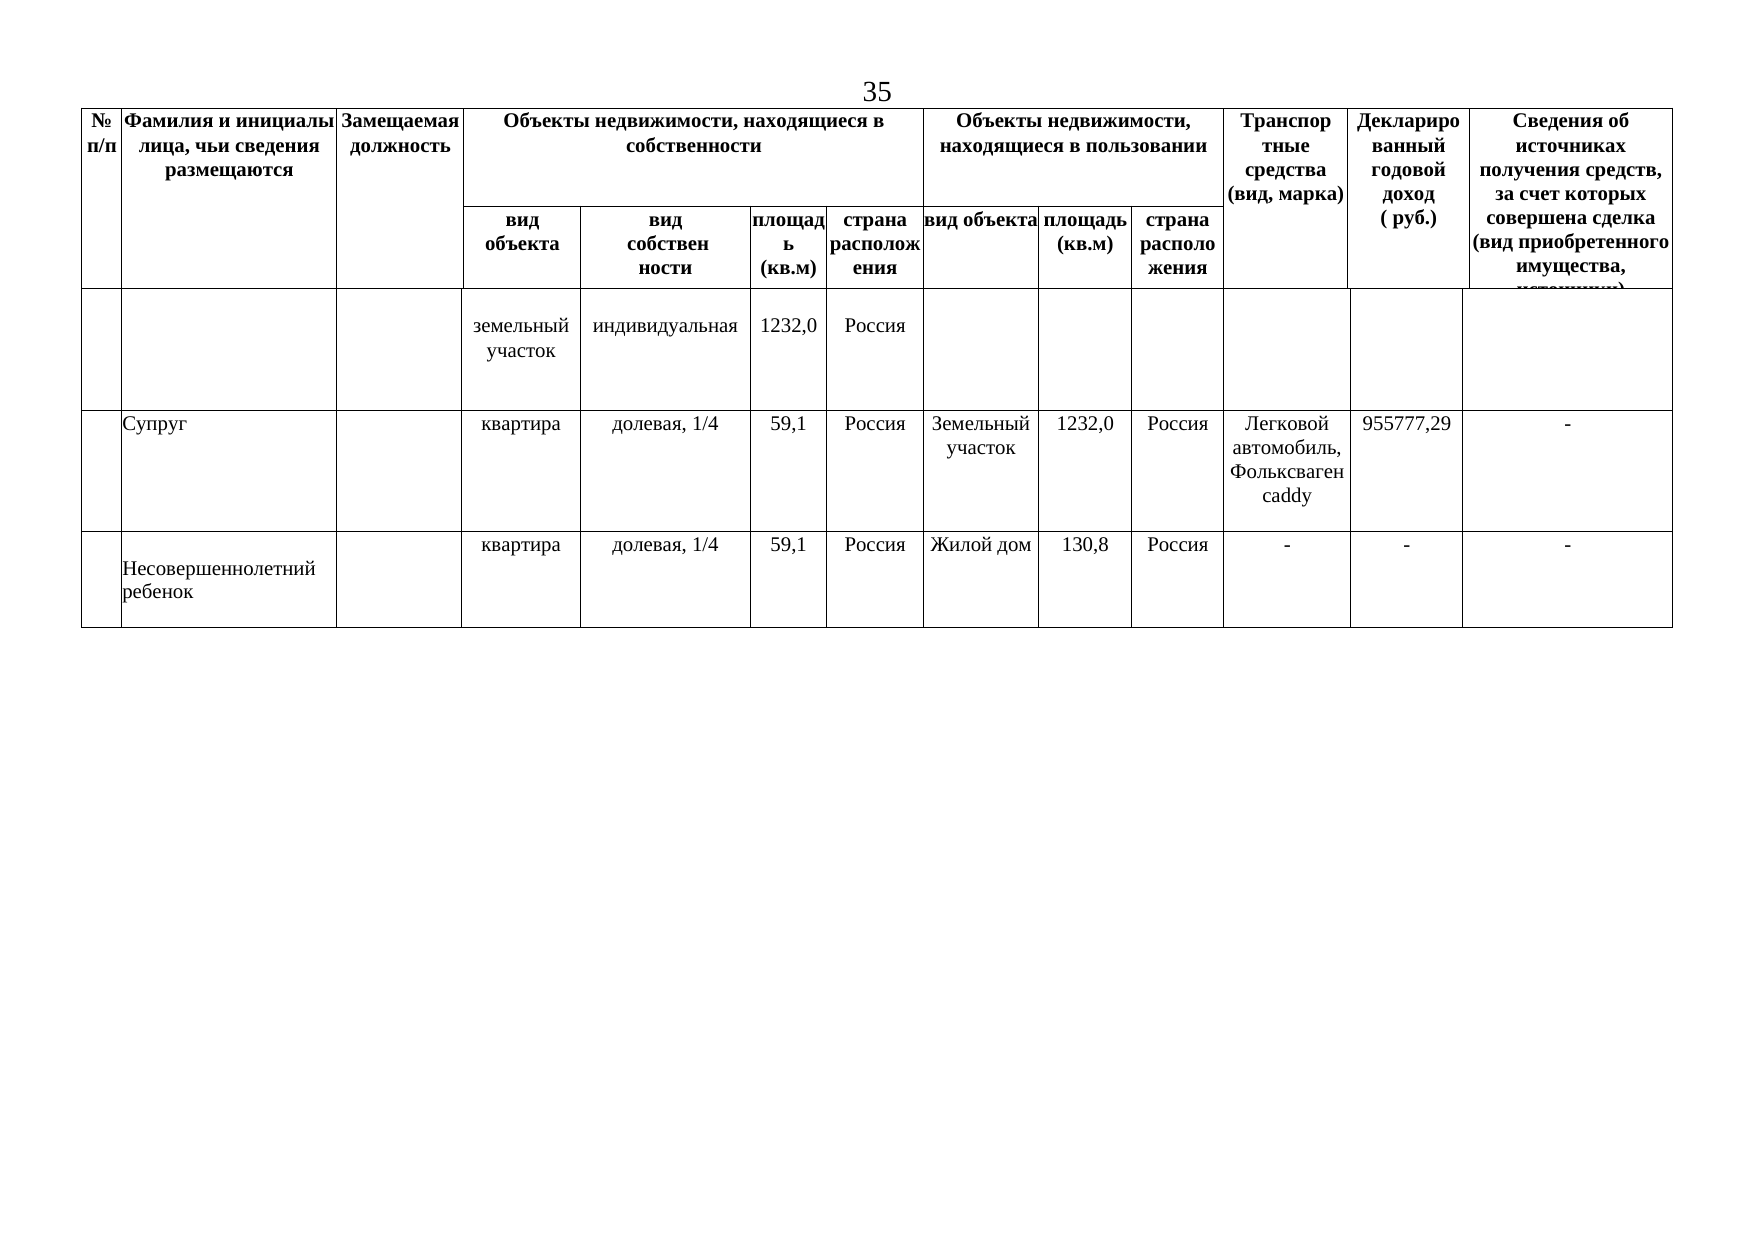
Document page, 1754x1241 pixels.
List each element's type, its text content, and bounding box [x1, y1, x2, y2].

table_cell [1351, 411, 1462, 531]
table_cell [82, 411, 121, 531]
table_header Фамилия и инициалы лица, чьи сведения размещаются [122, 109, 336, 288]
table_header Замещаемая должность [337, 109, 463, 288]
table_cell страна расположения [1132, 207, 1223, 288]
table_cell площадь (кв.м) [751, 207, 826, 288]
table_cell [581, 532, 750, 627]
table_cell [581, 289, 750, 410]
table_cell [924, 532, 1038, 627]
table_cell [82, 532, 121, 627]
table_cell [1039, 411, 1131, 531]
table_header Транспор тные средства (вид, марка) [1224, 109, 1347, 288]
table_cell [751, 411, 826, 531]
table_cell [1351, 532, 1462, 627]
table_cell вид объекта [464, 207, 580, 288]
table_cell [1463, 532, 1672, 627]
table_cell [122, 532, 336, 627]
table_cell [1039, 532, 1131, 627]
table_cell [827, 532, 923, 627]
table_header Объекты недвижимости, находящиеся в собственности [464, 109, 923, 206]
table_cell площадь (кв.м) [1039, 207, 1131, 288]
table_cell вид собствен ности [581, 207, 750, 288]
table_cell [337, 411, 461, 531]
table_header Сведения об источниках получения средств, за счет которых совершена сделка (вид приобретенного имущества, источники) [1470, 109, 1672, 288]
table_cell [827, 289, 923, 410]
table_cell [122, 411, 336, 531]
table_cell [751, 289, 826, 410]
table_header № п/п [82, 109, 121, 288]
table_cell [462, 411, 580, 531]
table_header Объекты недвижимости, находящиеся в пользовании [924, 109, 1223, 206]
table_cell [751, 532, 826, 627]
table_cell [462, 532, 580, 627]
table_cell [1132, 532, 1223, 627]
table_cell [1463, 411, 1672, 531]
table_cell страна расположения [827, 207, 923, 288]
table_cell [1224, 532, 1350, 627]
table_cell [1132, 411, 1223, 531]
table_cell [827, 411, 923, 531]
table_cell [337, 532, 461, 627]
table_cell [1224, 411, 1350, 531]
table_cell вид объекта [924, 207, 1038, 288]
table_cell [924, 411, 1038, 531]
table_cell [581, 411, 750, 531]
table_header Деклариро ванный годовой доход ( руб.) [1348, 109, 1469, 288]
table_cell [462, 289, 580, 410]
